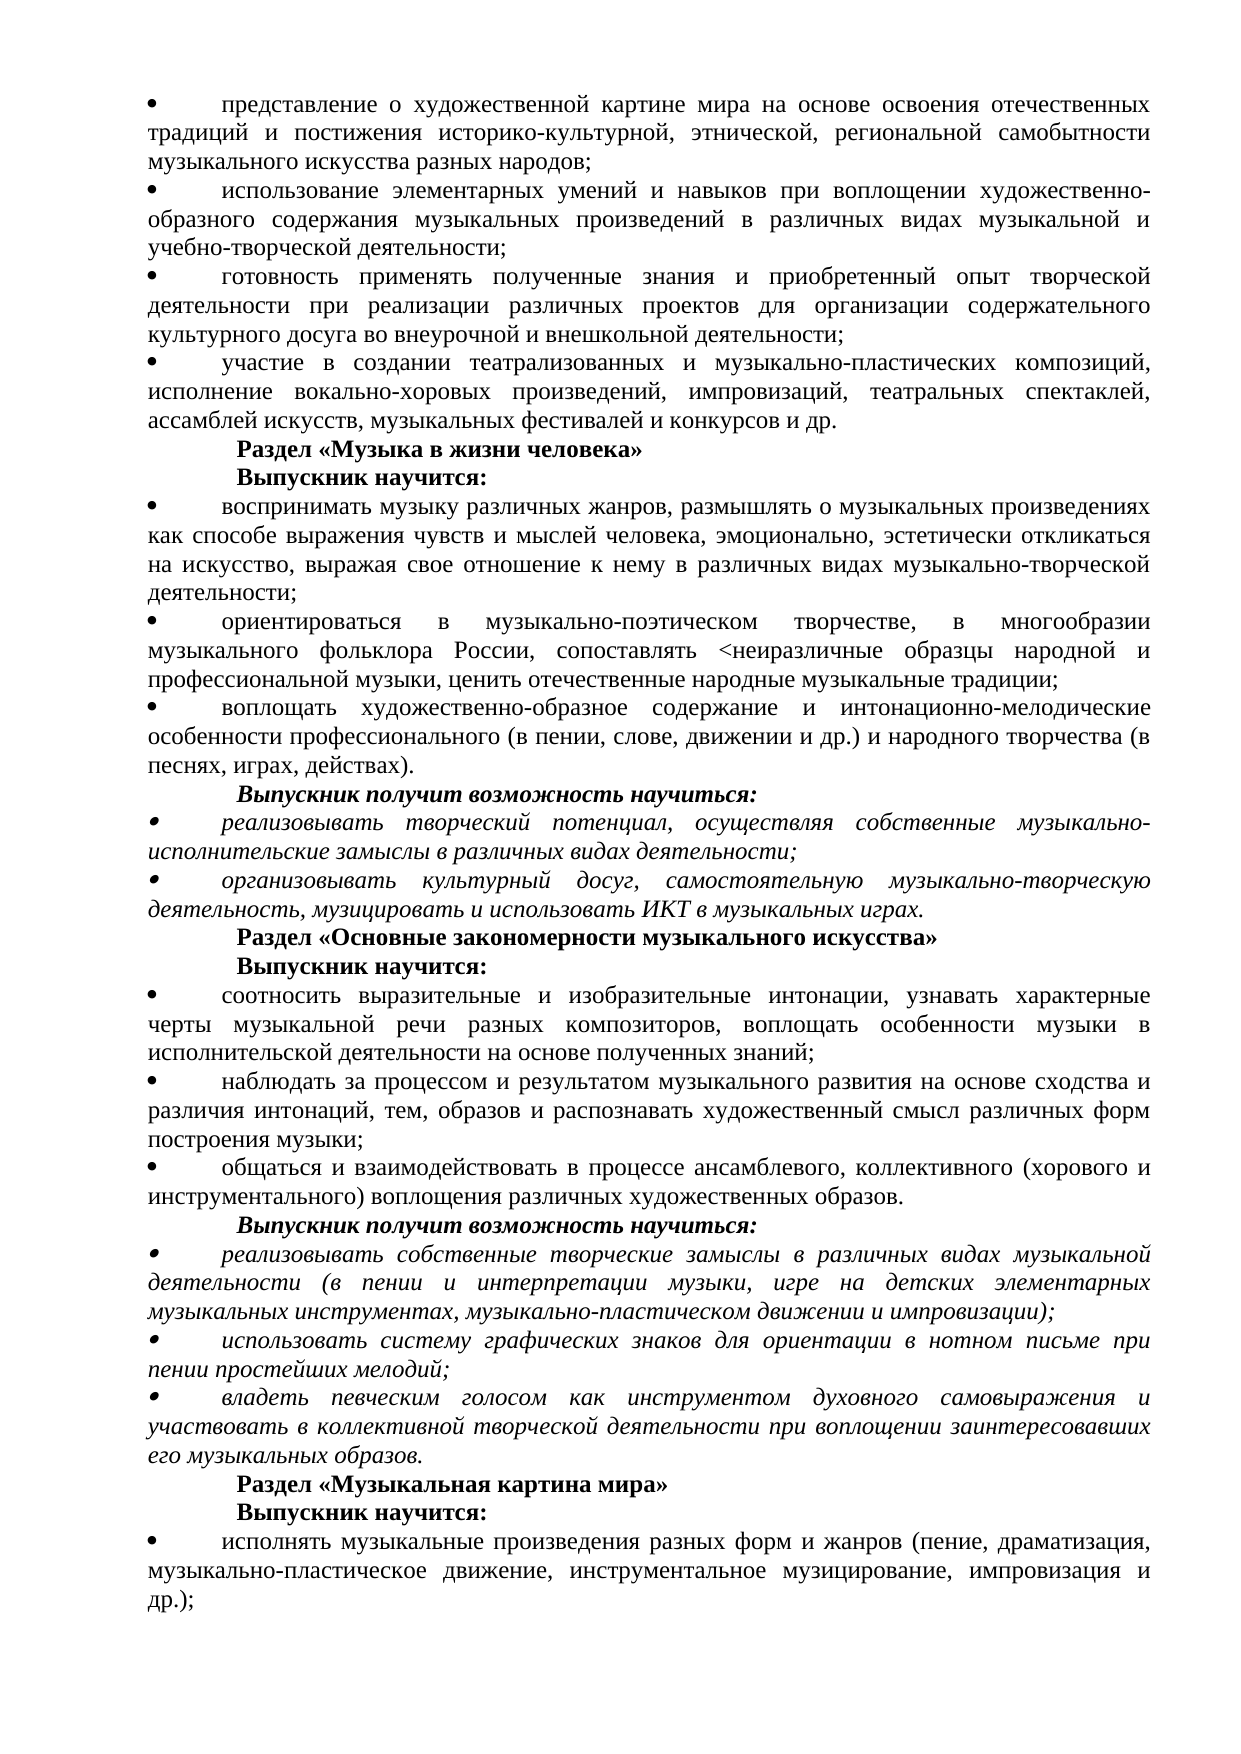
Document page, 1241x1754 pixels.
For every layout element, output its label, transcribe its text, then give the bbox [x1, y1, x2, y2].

text Раздел «Музыкальная картина мира» [148, 1469, 1152, 1497]
list соотносить выразительные и изобразительные интонации, узнавать характерные черты музыкальной речи разных композиторов, воплощать особенности музыки в исполнительской деятельности на основе полученных знаний; [148, 980, 1152, 1066]
list реализовывать творческий потенциал, осуществляя собственные музыкально-исполнительские замыслы в различных видах деятельности; [148, 807, 1152, 865]
list воспринимать музыку различных жанров, размышлять о музыкальных произведениях как способе выражения чувств и мыслей человека, эмоционально, эстетически откликаться на искусство, выражая свое отношение к нему в различных видах музыкально-творческой деятельности; [148, 491, 1152, 606]
list использование элементарных умений и навыков при воплощении художественно-образного содержания музыкальных произведений в различных видах музыкальной и учебно-творческой деятельности; [148, 175, 1152, 261]
list организовывать культурный досуг, самостоятельную музыкально-творческую деятельность, музицировать и использовать ИКТ в музыкальных играх. [148, 865, 1152, 922]
list ориентироваться в музыкально-поэтическом творчестве, в многообразии музыкального фольклора России, сопоставлять <неиразличные образцы народной и профессиональной музыки, ценить отечественные народные музыкальные традиции; [148, 606, 1152, 692]
text Выпускник получит возможность научиться: [148, 1210, 1152, 1239]
list готовность применять полученные знания и приобретенный опыт творческой деятельности при реализации различных проектов для организации содержательного культурного досуга во внеурочной и внешкольной деятельности; [148, 261, 1152, 347]
text Раздел «Основные закономерности музыкального искусства» [148, 922, 1152, 951]
list представление о художественной картине мира на основе освоения отечественных традиций и постижения историко-культурной, этнической, региональной самобытности музыкального искусства разных народов; [148, 89, 1152, 175]
list использовать систему графических знаков для ориентации в нотном письме при пении простейших мелодий; [148, 1325, 1152, 1382]
text Выпускник научится: [148, 951, 1152, 980]
list общаться и взаимодействовать в процессе ансамблевого, коллективного (хорового и инструментального) воплощения различных художественных образов. [148, 1152, 1152, 1210]
list исполнять музыкальные произведения разных форм и жанров (пение, драматизация, музыкально-пластическое движение, инструментальное музицирование, импровизация и др.); [148, 1526, 1152, 1612]
text Выпускник научится: [148, 462, 1152, 491]
list реализовывать собственные творческие замыслы в различных видах музыкальной деятельности (в пении и интерпретации музыки, игре на детских элементарных музыкальных инструментах, музыкально-пластическом движении и импровизации); [148, 1239, 1152, 1325]
list участие в создании театрализованных и музыкально-пластических композиций, исполнение вокально-хоровых произведений, импровизаций, театральных спектаклей, ассамблей искусств, музыкальных фестивалей и конкурсов и др. [148, 347, 1152, 434]
text Раздел «Музыка в жизни человека» [148, 434, 1152, 462]
text Выпускник получит возможность научиться: [148, 779, 1152, 807]
list владеть певческим голосом как инструментом духовного самовыражения и участвовать в коллективной творческой деятельности при воплощении заинтересовавших его музыкальных образов. [148, 1382, 1152, 1469]
list воплощать художественно-образное содержание и интонационно-мелодические особенности профессионального (в пении, слове, движении и др.) и народного творчества (в песнях, играх, действах). [148, 692, 1152, 779]
list наблюдать за процессом и результатом музыкального развития на основе сходства и различия интонаций, тем, образов и распознавать художественный смысл различных форм построения музыки; [148, 1066, 1152, 1152]
text Выпускник научится: [148, 1497, 1152, 1526]
